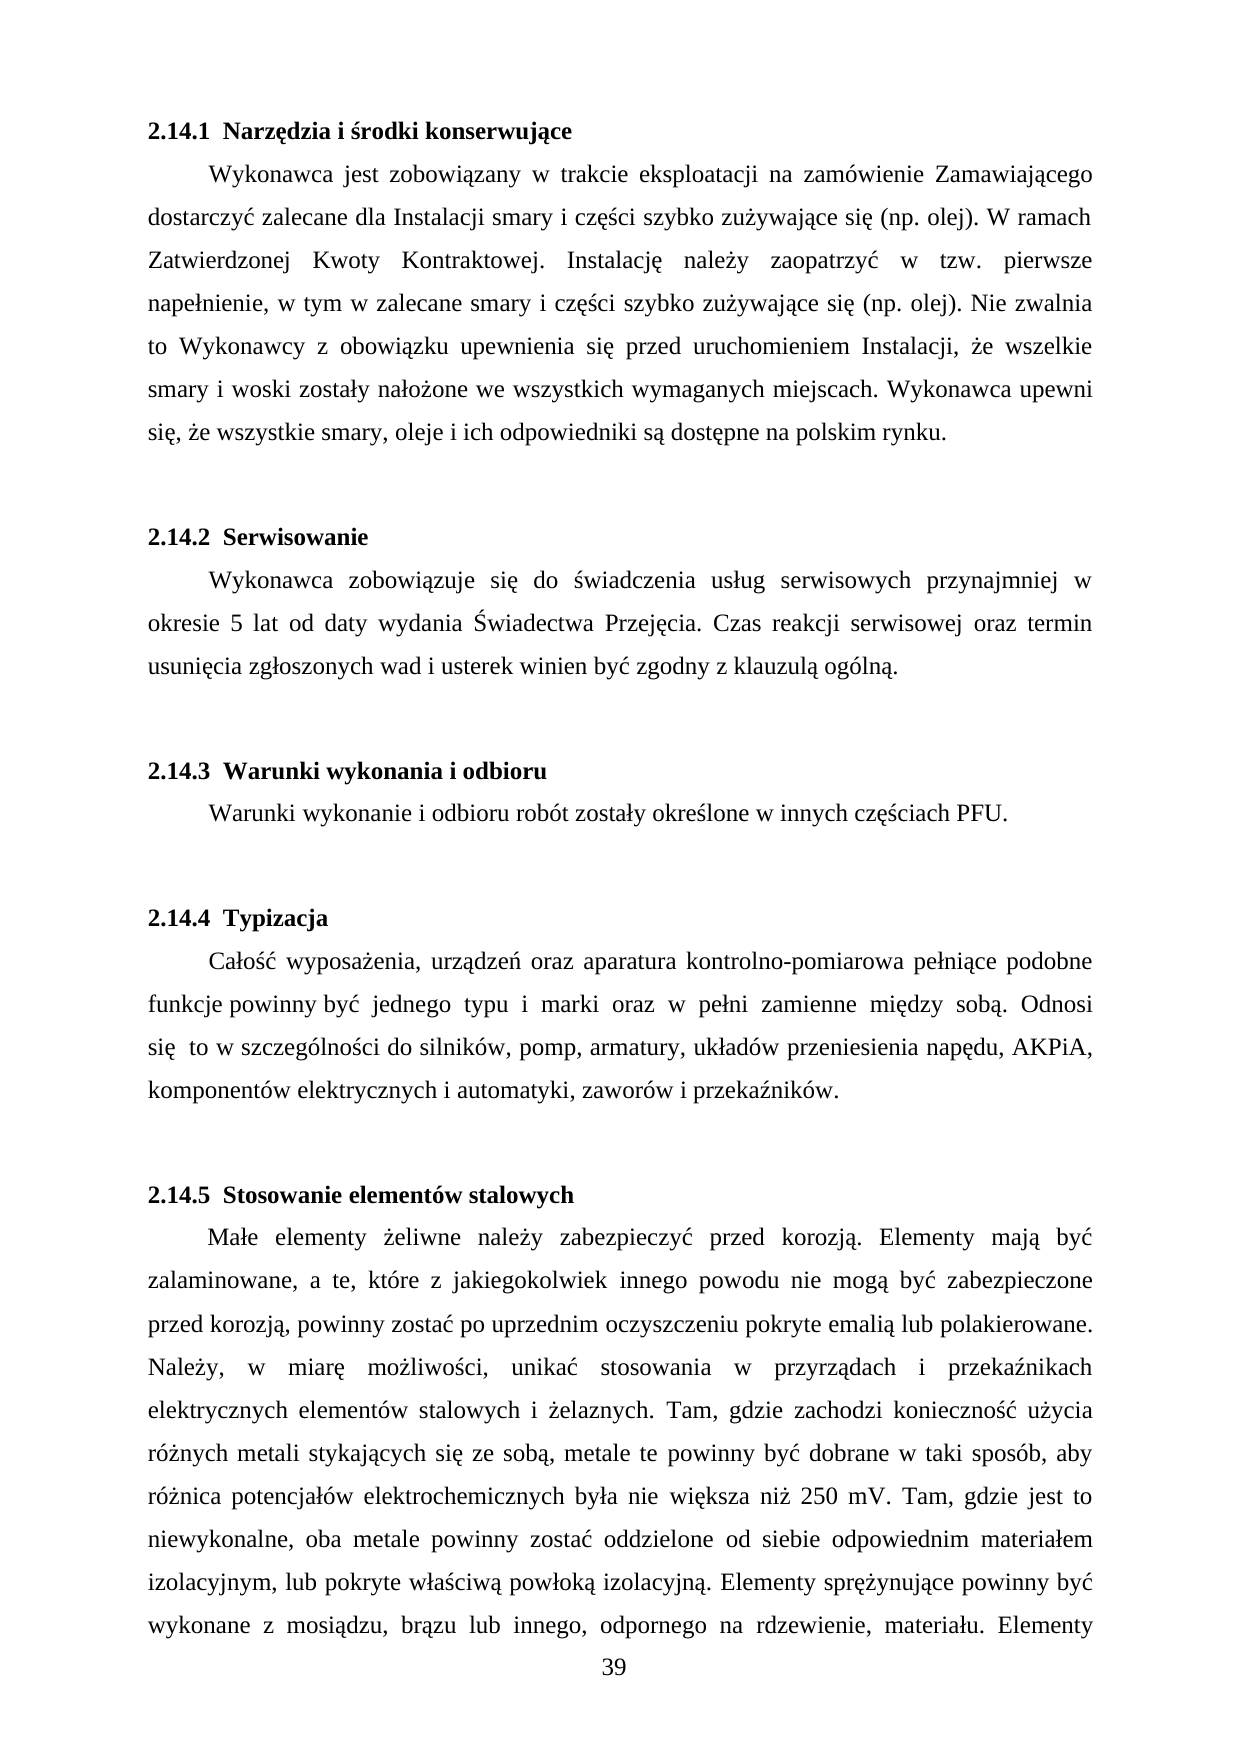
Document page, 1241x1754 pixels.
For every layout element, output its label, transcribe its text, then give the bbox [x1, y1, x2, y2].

text Wykonawca jest zobowiązany w trakcie eksploatacji na zamówienie Zamawiającego dostarczyć zalecane dla Instalacji smary i części szybko zużywające się (np. olej). W ramach Zatwierdzonej Kwoty Kontraktowej. Instalację należy zaopatrzyć w tzw. pierwsze napełnienie, w tym w zalecane smary i części szybko zużywające się (np. olej). Nie zwalnia to Wykonawcy z obowiązku upewnienia się przed uruchomieniem Instalacji, że wszelkie smary i woski zostały nałożone we wszystkich wymaganych miejscach. Wykonawca upewni się, że wszystkie smary, oleje i ich odpowiedniki są dostępne na polskim rynku. [148, 159, 1093, 446]
subtitle Serwisowanie [148, 522, 1119, 551]
subtitle Warunki wykonania i odbioru [148, 756, 1119, 785]
subtitle Narzędzia i środki konserwujące [148, 116, 1119, 145]
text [148, 1222, 1093, 1639]
text Całość wyposażenia, urządzeń oraz aparatura kontrolno-pomiarowa pełniące podobne funkcje powinny być jednego typu i marki oraz w pełni zamienne między sobą. Odnosi się to w szczególności do silników, pomp, armatury, układów przeniesienia napędu, AKPiA, komponentów elektrycznych i automatyki, zaworów i przekaźników. [148, 946, 1093, 1104]
subtitle Typizacja [148, 903, 1119, 932]
text Wykonawca zobowiązuje się do świadczenia usług serwisowych przynajmniej w okresie 5 lat od daty wydania Świadectwa Przejęcia. Czas reakcji serwisowej oraz termin usunięcia zgłoszonych wad i usterek winien być zgodny z klauzulą ogólną. [148, 565, 1093, 680]
subtitle Stosowanie elementów stalowych [148, 1180, 1119, 1209]
text Warunki wykonanie i odbioru robót zostały określone w innych częściach PFU. [148, 798, 1092, 827]
